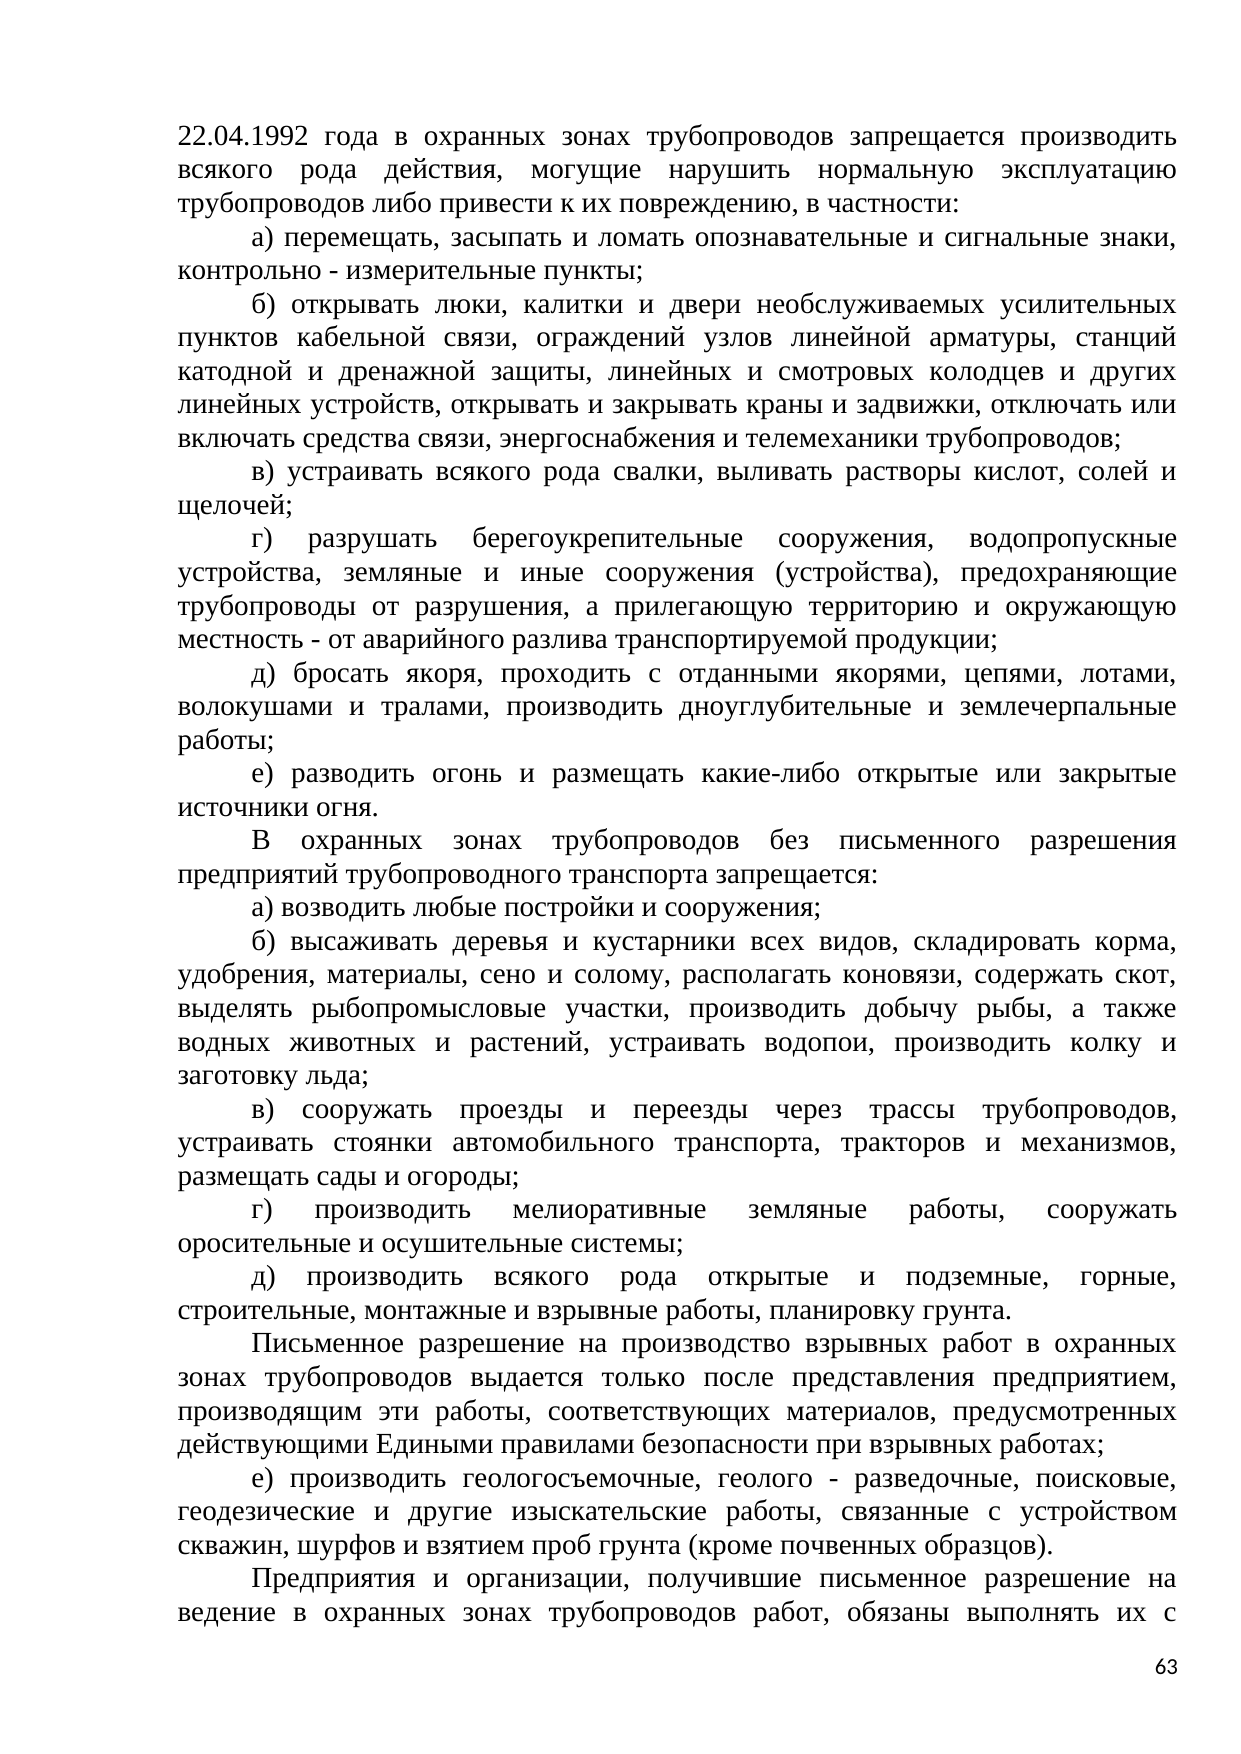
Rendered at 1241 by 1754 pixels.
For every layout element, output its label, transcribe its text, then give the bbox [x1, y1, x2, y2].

text а) возводить любые постройки и сооружения; [177, 889, 1178, 923]
text Письменное разрешение на производство взрывных работ в охранных зонах трубопроводов выдается только после представления предприятием, производящим эти работы, соответствующих материалов, предусмотренных действующими Едиными правилами безопасности при взрывных работах; [177, 1326, 1178, 1460]
text б) высаживать деревья и кустарники всех видов, складировать корма, удобрения, материалы, сено и солому, располагать коновязи, содержать скот, выделять рыбопромысловые участки, производить добычу рыбы, а также водных животных и растений, устраивать водопои, производить колку и заготовку льда; [177, 923, 1178, 1091]
text г) разрушать берегоукрепительные сооружения, водопропускные устройства, земляные и иные сооружения (устройства), предохраняющие трубопроводы от разрушения, а прилегающую территорию и окружающую местность - от аварийного разлива транспортируемой продукции; [177, 521, 1178, 655]
text б) открывать люки, калитки и двери необслуживаемых усилительных пунктов кабельной связи, ограждений узлов линейной арматуры, станций катодной и дренажной защиты, линейных и смотровых колодцев и других линейных устройств, открывать и закрывать краны и задвижки, отключать или включать средства связи, энергоснабжения и телемеханики трубопроводов; [177, 286, 1178, 453]
text е) производить геологосъемочные, геолого - разведочные, поисковые, геодезические и другие изыскательские работы, связанные с устройством скважин, шурфов и взятием проб грунта (кроме почвенных образцов). [177, 1460, 1178, 1560]
text д) производить всякого рода открытые и подземные, горные, строительные, монтажные и взрывные работы, планировку грунта. [177, 1258, 1178, 1326]
text а) перемещать, засыпать и ломать опознавательные и сигнальные знаки, контрольно - измерительные пункты; [177, 219, 1178, 286]
text В охранных зонах трубопроводов без письменного разрешения предприятий трубопроводного транспорта запрещается: [177, 822, 1178, 889]
text в) сооружать проезды и переезды через трассы трубопроводов, устраивать стоянки автомобильного транспорта, тракторов и механизмов, размещать сады и огороды; [177, 1091, 1178, 1191]
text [177, 1560, 1178, 1627]
text е) разводить огонь и размещать какие-либо открытые или закрытые источники огня. [177, 755, 1178, 822]
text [177, 118, 1178, 219]
text в) устраивать всякого рода свалки, выливать растворы кислот, солей и щелочей; [177, 453, 1178, 521]
text д) бросать якоря, проходить с отданными якорями, цепями, лотами, волокушами и тралами, производить дноуглубительные и землечерпальные работы; [177, 655, 1178, 755]
text г) производить мелиоративные земляные работы, сооружать оросительные и осушительные системы; [177, 1191, 1178, 1258]
